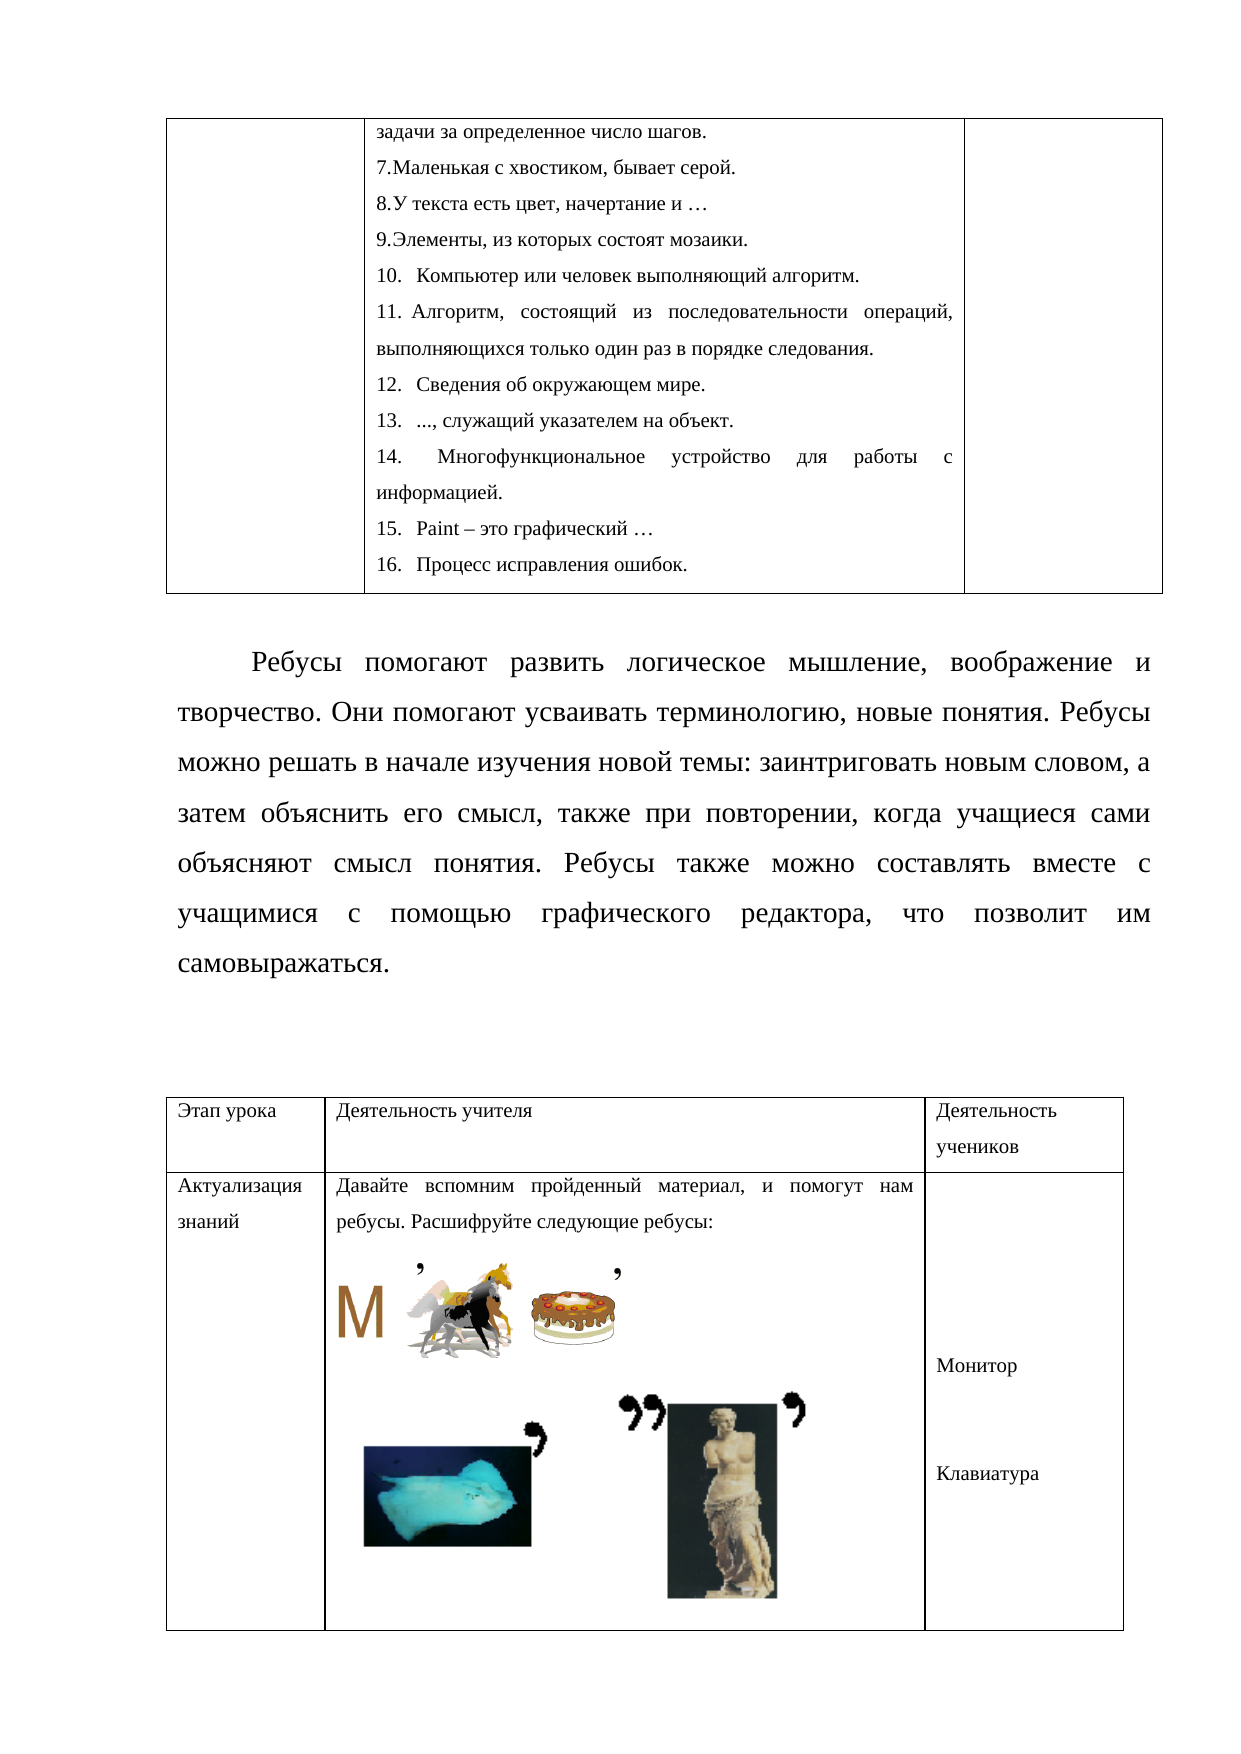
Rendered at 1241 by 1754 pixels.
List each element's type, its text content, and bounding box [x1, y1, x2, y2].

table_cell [365, 119, 964, 592]
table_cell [326, 1173, 924, 1630]
picture [336, 1379, 840, 1616]
table_header Этап урока [167, 1098, 324, 1172]
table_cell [167, 119, 364, 592]
table_header Деятельность учеников [926, 1098, 1123, 1172]
picture [336, 1245, 630, 1366]
table_cell [965, 119, 1162, 592]
table_header Деятельность учителя [326, 1098, 924, 1172]
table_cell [926, 1173, 1123, 1630]
table_cell Актуализация знаний [167, 1173, 324, 1630]
text Ребусы помогают развить логическое мышление, воображение и творчество. Они помогают усваивать терминологию, новые понятия. Ребусы можно решать в начале изучения новой темы: заинтриговать новым словом, а затем объяснить его смысл, также при повторении, когда учащиеся сами объясняют смысл понятия. Ребусы также можно составлять вместе с учащимися с помощью графического редактора, что позволит им самовыражаться. [177, 644, 1152, 979]
